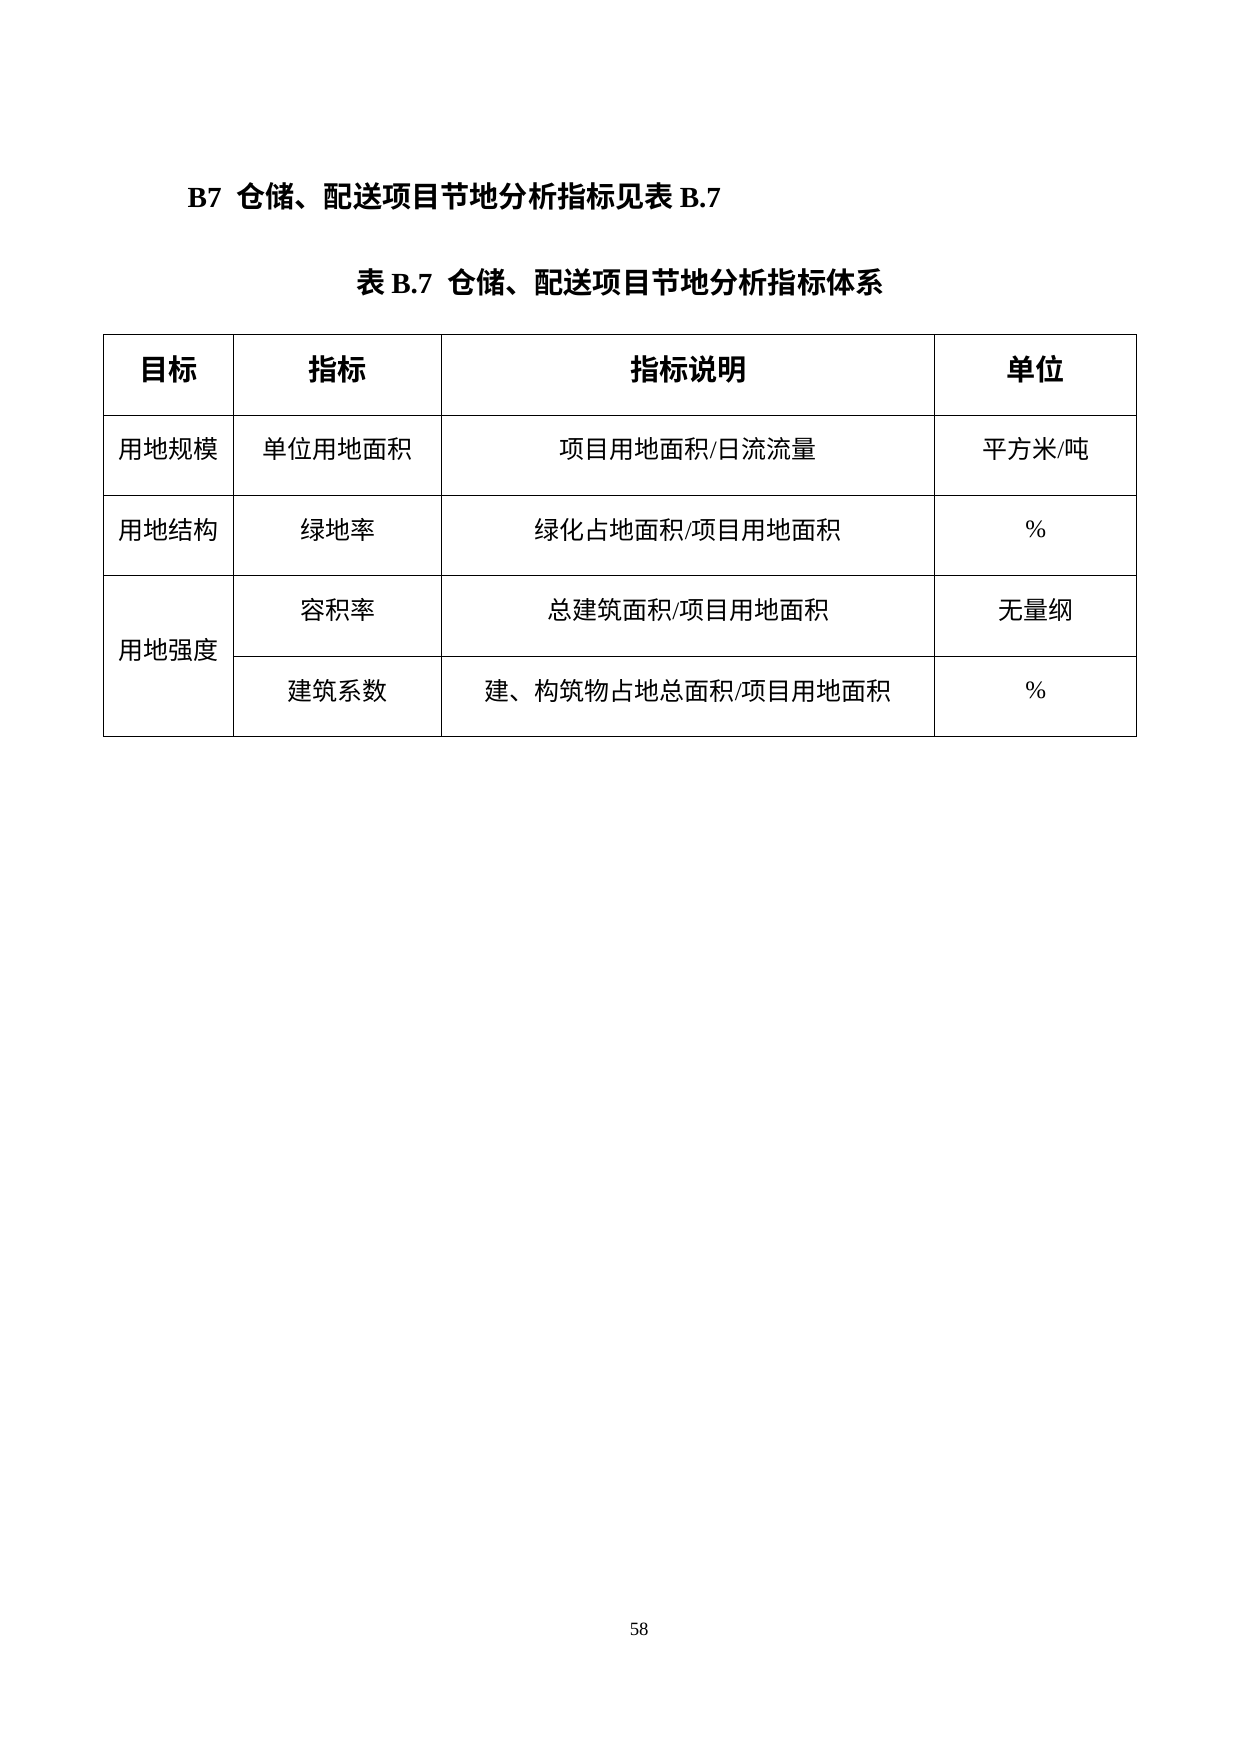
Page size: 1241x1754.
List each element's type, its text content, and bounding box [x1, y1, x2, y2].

text 表B.7 仓储、配送项目节地分析指标体系 [187, 248, 1053, 313]
table_header 单位 [935, 335, 1136, 414]
table_cell 绿化占地面积/项目用地面积 [442, 496, 934, 575]
table_cell 项目用地面积/日流流量 [442, 416, 934, 495]
table_cell 平方米/吨 [935, 416, 1136, 495]
table_cell 容积率 [234, 576, 441, 656]
text B7 仓储、配送项目节地分析指标见表B.7 [187, 162, 1053, 227]
table_cell 用地结构 [104, 496, 233, 575]
table_cell 建筑系数 [234, 657, 441, 736]
table_cell 用地强度 [104, 576, 233, 736]
table_cell % [935, 496, 1136, 575]
table_cell 绿地率 [234, 496, 441, 575]
table_header 指标 [234, 335, 441, 414]
table_cell 单位用地面积 [234, 416, 441, 495]
table_cell 建、构筑物占地总面积/项目用地面积 [442, 657, 934, 736]
table_header 指标说明 [442, 335, 934, 414]
table_header 目标 [104, 335, 233, 414]
table_cell 无量纲 [935, 576, 1136, 656]
table_cell 总建筑面积/项目用地面积 [442, 576, 934, 656]
table_cell 用地规模 [104, 416, 233, 495]
table_cell % [935, 657, 1136, 736]
